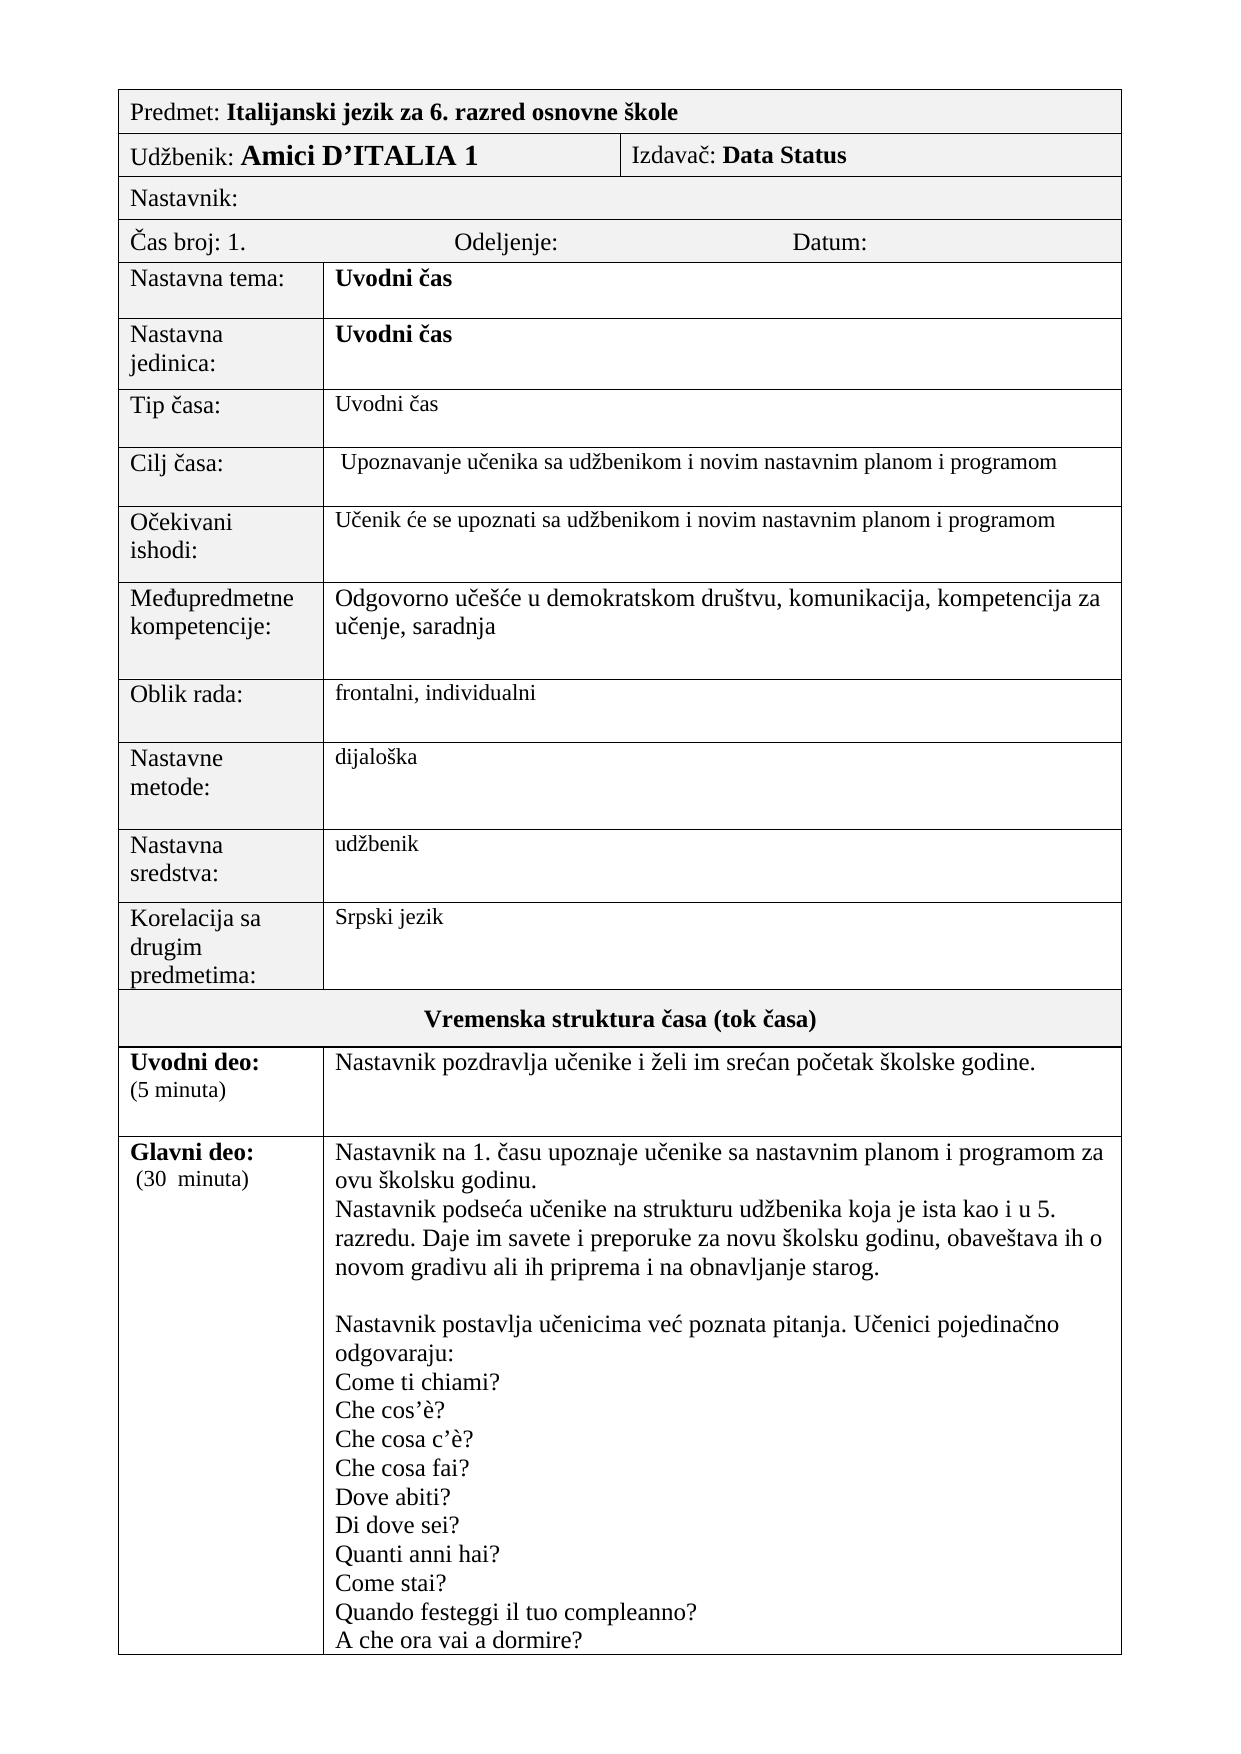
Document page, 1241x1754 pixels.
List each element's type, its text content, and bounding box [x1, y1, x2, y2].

table_cell Upoznavanje učenika sa udžbenikom i novim nastavnim planom i programom [324, 448, 1121, 506]
table_cell Nastavnik: [119, 177, 1121, 219]
table_cell Nastavnik pozdravlja učenike i želi im srećan početak školske godine. [324, 1048, 1121, 1136]
table_cell Međupredmetne kompetencije: [119, 583, 323, 678]
table_cell Vremenska struktura časa (tok časa) [119, 990, 1121, 1046]
table_cell Udžbenik: Amici D’ITALIA 1 [119, 134, 620, 176]
table_cell Učenik će se upoznati sa udžbenikom i novim nastavnim planom i programom [324, 507, 1121, 582]
table_cell Uvodni čas [324, 263, 1121, 318]
table_cell Cilj časa: [119, 448, 323, 506]
table_cell Nastavna jedinica: [119, 319, 323, 389]
table_cell Uvodni čas [324, 390, 1121, 447]
table_cell dijaloška [324, 743, 1121, 829]
table_cell Uvodni čas [324, 319, 1121, 389]
table_header Predmet: Italijanski jezik za 6. razred osnovne škole [119, 90, 1121, 132]
table_cell Korelacija sa drugim predmetima: [119, 903, 323, 989]
table_cell Uvodni deo: (5 minuta) [119, 1048, 323, 1136]
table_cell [324, 1137, 1121, 1654]
table_cell udžbenik [324, 830, 1121, 902]
table_cell Oblik rada: [119, 680, 323, 742]
table_cell Izdavač: Data Status [621, 134, 1121, 176]
table_cell Čas broj: 1. [119, 220, 443, 262]
table_cell Srpski jezik [324, 903, 1121, 989]
table_cell Očekivani ishodi: [119, 507, 323, 582]
table_cell frontalni, individualni [324, 680, 1121, 742]
table_cell Nastavna tema: [119, 263, 323, 318]
table_cell Tip časa: [119, 390, 323, 447]
table_cell Nastavna sredstva: [119, 830, 323, 902]
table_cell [119, 1137, 323, 1654]
table_cell Odeljenje: [443, 220, 781, 262]
table_cell Datum: [781, 220, 1121, 262]
table_cell Odgovorno učešće u demokratskom društvu, komunikacija, kompetencija za učenje, saradnja [324, 583, 1121, 678]
table_cell Nastavne metode: [119, 743, 323, 829]
